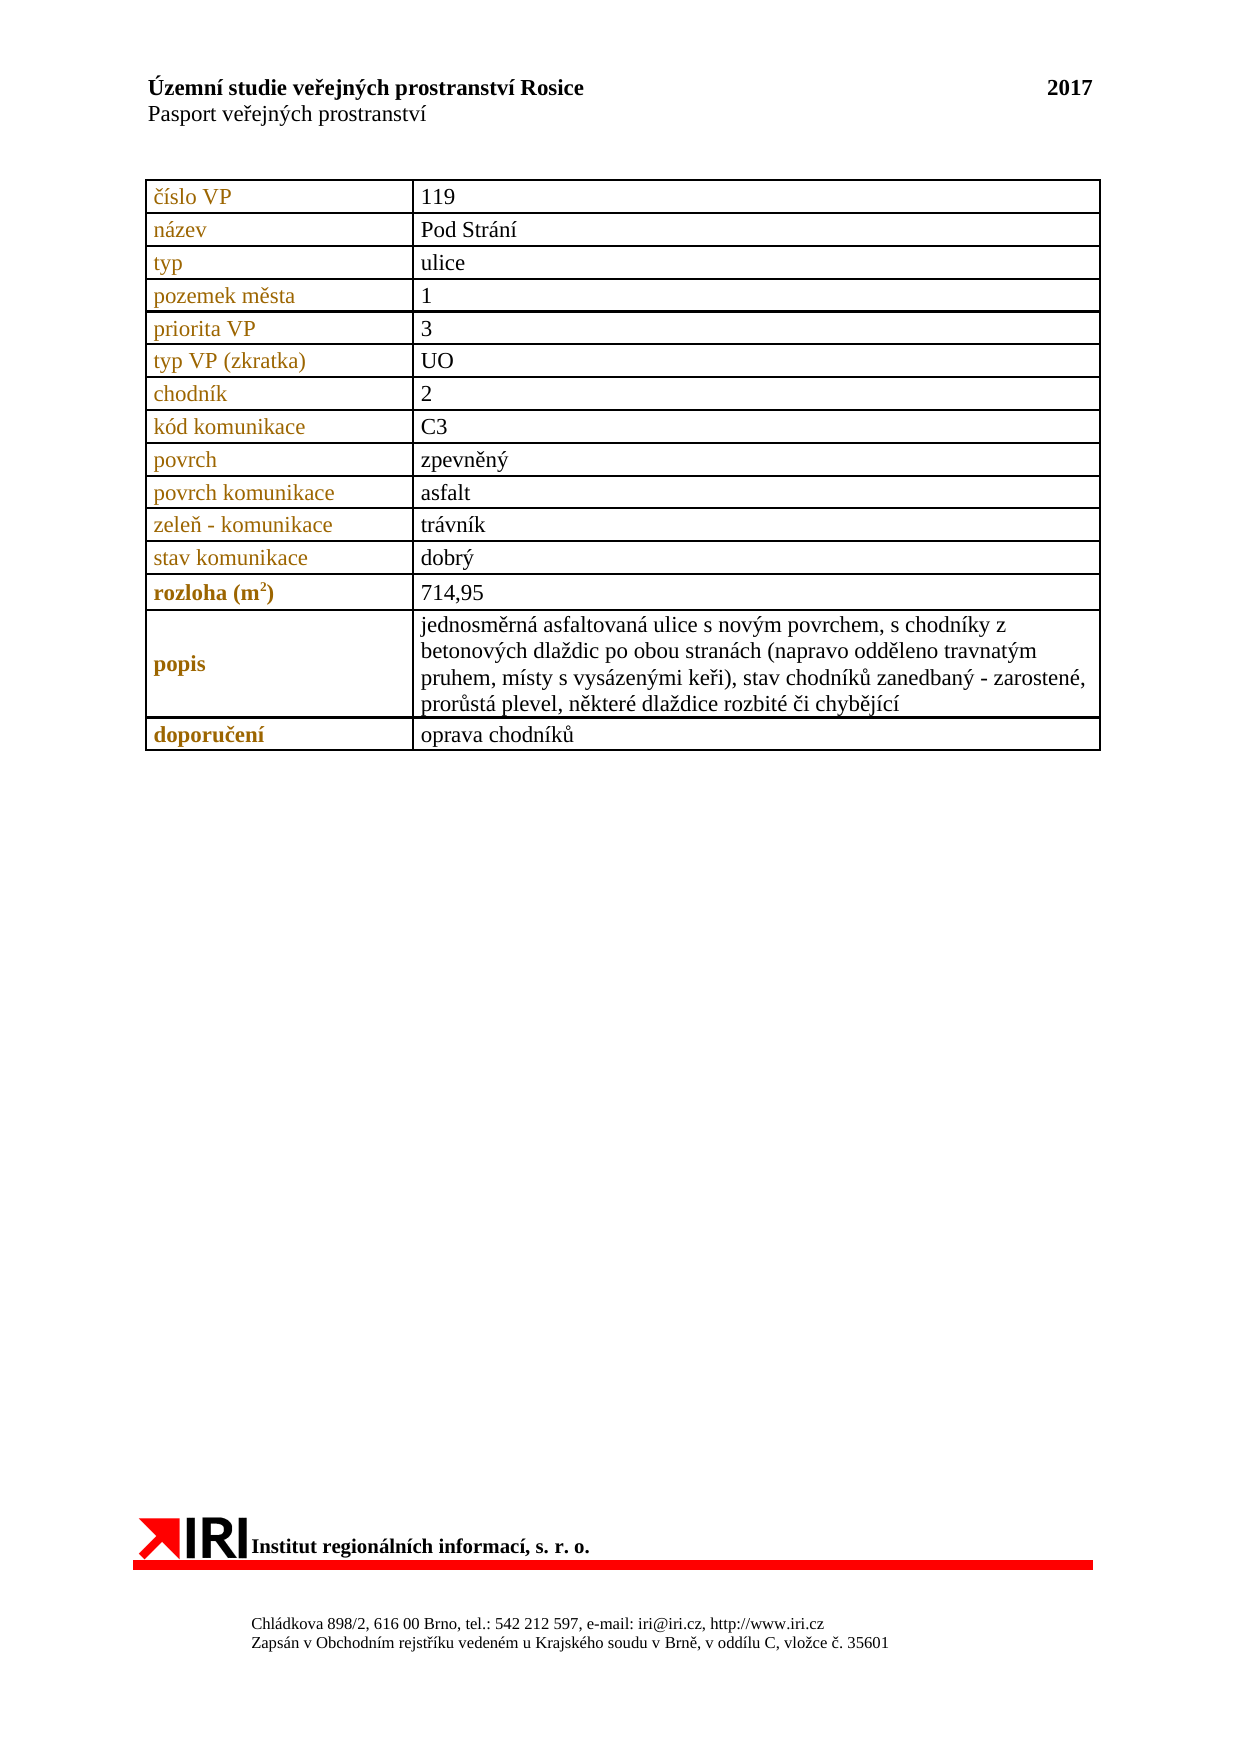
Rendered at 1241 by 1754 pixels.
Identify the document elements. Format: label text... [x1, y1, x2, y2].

table_cell asfalt [414, 477, 1099, 507]
table_cell povrch komunikace [147, 477, 412, 507]
table_cell pozemek města [147, 280, 412, 310]
table_cell jednosměrná asfaltovaná ulice s novým povrchem, s chodníky z betonových dlaždic po obou stranách (napravo odděleno travnatým pruhem, místy s vysázenými keři), stav chodníků zanedbaný - zarostené, prorůstá plevel, některé dlaždice rozbité či chybějící [414, 611, 1099, 716]
table_cell zpevněný [414, 444, 1099, 474]
table_cell UO [414, 345, 1099, 376]
table_cell stav komunikace [147, 542, 412, 573]
table_header číslo VP [147, 181, 412, 212]
table_cell doporučení [147, 719, 412, 749]
table_cell trávník [414, 509, 1099, 540]
table_cell typ VP (zkratka) [147, 345, 412, 376]
table_cell oprava chodníků [414, 719, 1099, 749]
table_cell popis [147, 611, 412, 716]
table_cell C3 [414, 411, 1099, 442]
table_cell 1 [414, 280, 1099, 310]
table_cell 2 [414, 378, 1099, 409]
table_cell kód komunikace [147, 411, 412, 442]
table_cell priorita VP [147, 313, 412, 343]
table_cell dobrý [414, 542, 1099, 573]
table_cell název [147, 214, 412, 245]
table_header 119 [414, 181, 1099, 212]
table_cell typ [147, 247, 412, 278]
table_cell chodník [147, 378, 412, 409]
table_cell rozloha (m2) [147, 575, 412, 609]
picture [136, 1516, 250, 1560]
table_cell 3 [414, 313, 1099, 343]
table_cell ulice [414, 247, 1099, 278]
table_cell Pod Strání [414, 214, 1099, 245]
table_cell 714,95 [414, 575, 1099, 609]
table_cell zeleň - komunikace [147, 509, 412, 540]
table_cell povrch [147, 444, 412, 474]
